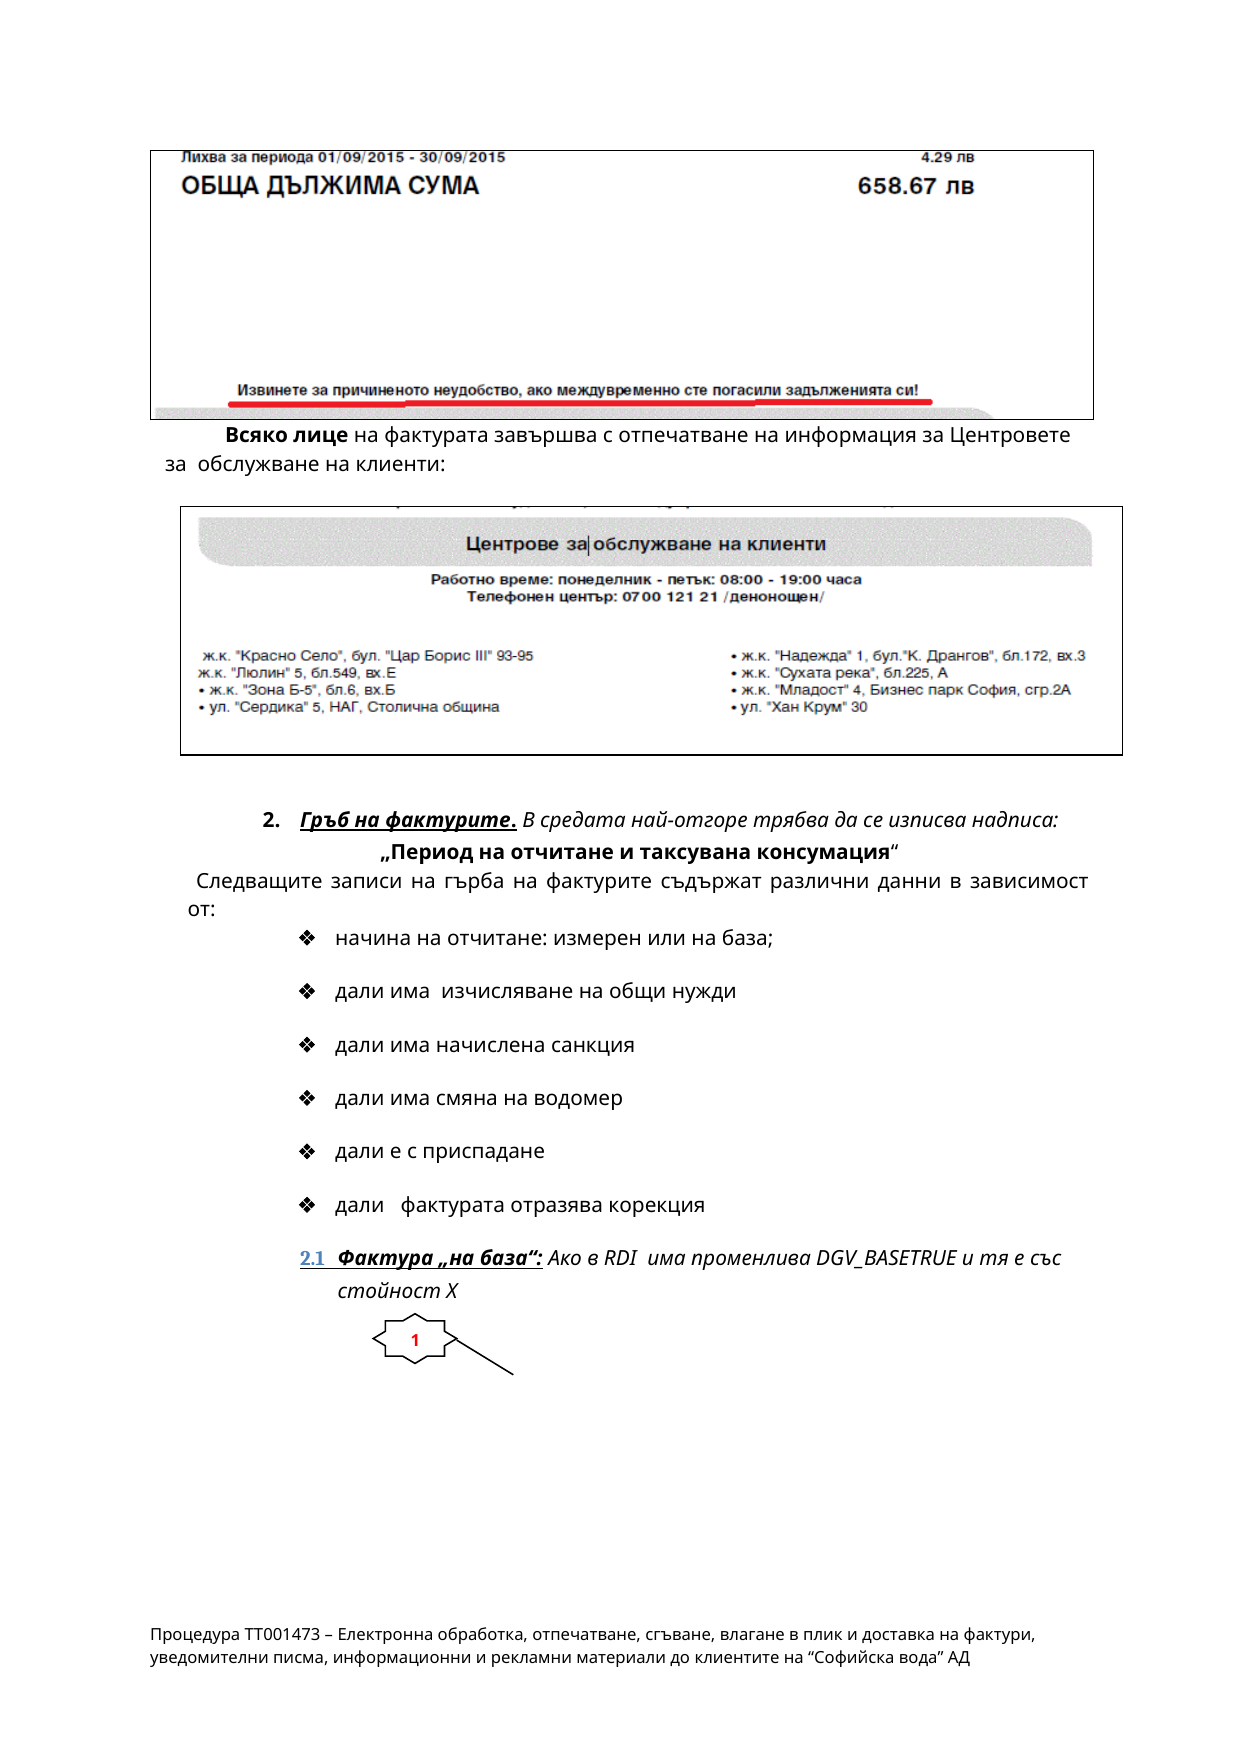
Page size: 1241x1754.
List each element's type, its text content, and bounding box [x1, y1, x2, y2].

list дали има начислена санкция [297, 1030, 1090, 1058]
list дали има смяна на водомер [297, 1083, 1090, 1112]
subtitle Гръб на фактурите. В средата най-отгоре трябва да се изписва надписа: [262, 805, 1090, 833]
picture [151, 151, 1093, 419]
list дали има изчисляване на общи нужди [297, 976, 1090, 1005]
list дали е с приспадане [297, 1137, 1090, 1165]
list начина на отчитане: измерен или на база; [297, 923, 1090, 951]
list дали фактурата отразява корекция [297, 1190, 1090, 1218]
text Следващите записи на гърба на фактурите съдържат различни данни в зависимост от: [187, 866, 1090, 923]
subtitle Фактура „на база“: Ако в RDI има променлива DGV_BASETRUE и тя е със стойност X [300, 1243, 1090, 1304]
text Всяко лице на фактурата завършва с отпечатване на информация за Центровете за обслужване на клиенти: [165, 420, 1090, 477]
picture [181, 507, 1122, 754]
text „Период на отчитане и таксувана консумация“ [187, 837, 1090, 866]
